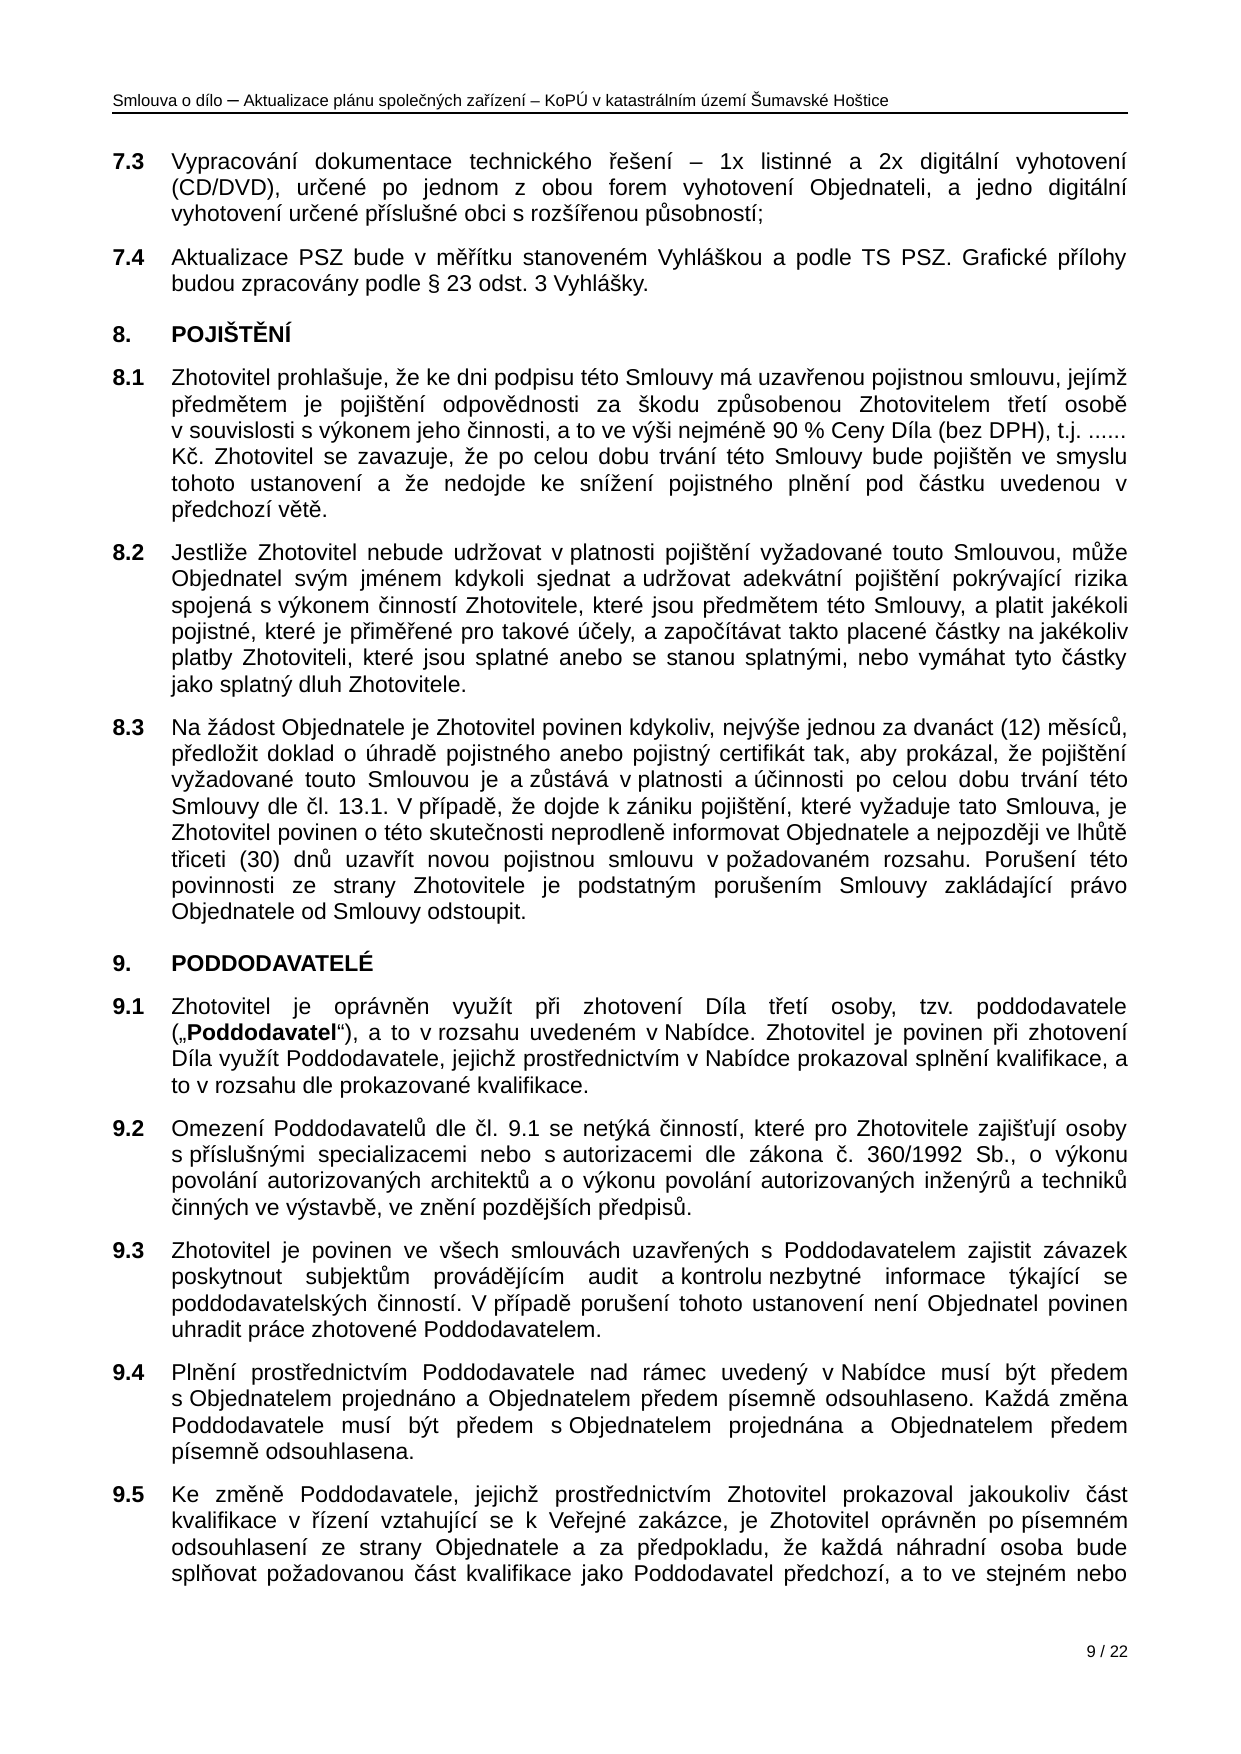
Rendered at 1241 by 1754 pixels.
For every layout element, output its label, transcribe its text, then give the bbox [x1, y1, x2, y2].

text Vypracování dokumentace technického řešení – 1x listinné a 2x digitální vyhotovení (CD/DVD), určené po jednom z obou forem vyhotovení Objednateli, a jedno digitální vyhotovení určené příslušné obci s rozšířenou působností; [112, 148, 1128, 227]
text Zhotovitel je povinen ve všech smlouvách uzavřených s Poddodavatelem zajistit závazek poskytnout subjektům provádějícím audit a kontrolu nezbytné informace týkající se poddodavatelských činností. V případě porušení tohoto ustanovení není Objednatel povinen uhradit práce zhotovené Poddodavatelem. [112, 1237, 1128, 1342]
text Pojištění [112, 321, 1128, 347]
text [112, 1481, 1128, 1586]
text Zhotovitel prohlašuje, že ke dni podpisu této Smlouvy má uzavřenou pojistnou smlouvu, jejímž předmětem je pojištění odpovědnosti za škodu způsobenou Zhotovitelem třetí osobě v souvislosti s výkonem jeho činnosti, a to ve výši nejméně 90 % Ceny Díla (bez DPH), t.j. ...... Kč. Zhotovitel se zavazuje, že po celou dobu trvání této Smlouvy bude pojištěn ve smyslu tohoto ustanovení a že nedojde ke snížení pojistného plnění pod částku uvedenou v předchozí větě. [112, 364, 1128, 522]
text Zhotovitel je oprávněn využít při zhotovení Díla třetí osoby, tzv. poddodavatele („Poddodavatel“), a to v rozsahu uvedeném v Nabídce. Zhotovitel je povinen při zhotovení Díla využít Poddodavatele, jejichž prostřednictvím v Nabídce prokazoval splnění kvalifikace, a to v rozsahu dle prokazované kvalifikace. [112, 993, 1128, 1098]
text Aktualizace PSZ bude v měřítku stanoveném Vyhláškou a podle TS PSZ. Grafické přílohy budou zpracovány podle § 23 odst. 3 Vyhlášky. [112, 243, 1128, 296]
text Plnění prostřednictvím Poddodavatele nad rámec uvedený v Nabídce musí být předem s Objednatelem projednáno a Objednatelem předem písemně odsouhlaseno. Každá změna Poddodavatele musí být předem s Objednatelem projednána a Objednatelem předem písemně odsouhlasena. [112, 1359, 1128, 1464]
text Poddodavatelé [112, 949, 1128, 976]
text Omezení Poddodavatelů dle čl. 9.1 se netýká činností, které pro Zhotovitele zajišťují osoby s příslušnými specializacemi nebo s autorizacemi dle zákona č. 360/1992 Sb., o výkonu povolání autorizovaných architektů a o výkonu povolání autorizovaných inženýrů a techniků činných ve výstavbě, ve znění pozdějších předpisů. [112, 1115, 1128, 1220]
text Na žádost Objednatele je Zhotovitel povinen kdykoliv, nejvýše jednou za dvanáct (12) měsíců, předložit doklad o úhradě pojistného anebo pojistný certifikát tak, aby prokázal, že pojištění vyžadované touto Smlouvou je a zůstává v platnosti a účinnosti po celou dobu trvání této Smlouvy dle čl. 13.1. V případě, že dojde k zániku pojištění, které vyžaduje tato Smlouva, je Zhotovitel povinen o této skutečnosti neprodleně informovat Objednatele a nejpozději ve lhůtě třiceti (30) dnů uzavřít novou pojistnou smlouvu v požadovaném rozsahu. Porušení této povinnosti ze strany Zhotovitele je podstatným porušením Smlouvy zakládající právo Objednatele od Smlouvy odstoupit. [112, 714, 1128, 924]
text Jestliže Zhotovitel nebude udržovat v platnosti pojištění vyžadované touto Smlouvou, může Objednatel svým jménem kdykoli sjednat a udržovat adekvátní pojištění pokrývající rizika spojená s výkonem činností Zhotovitele, které jsou předmětem této Smlouvy, a platit jakékoli pojistné, které je přiměřené pro takové účely, a započítávat takto placené částky na jakékoliv platby Zhotoviteli, které jsou splatné anebo se stanou splatnými, nebo vymáhat tyto částky jako splatný dluh Zhotovitele. [112, 539, 1128, 697]
